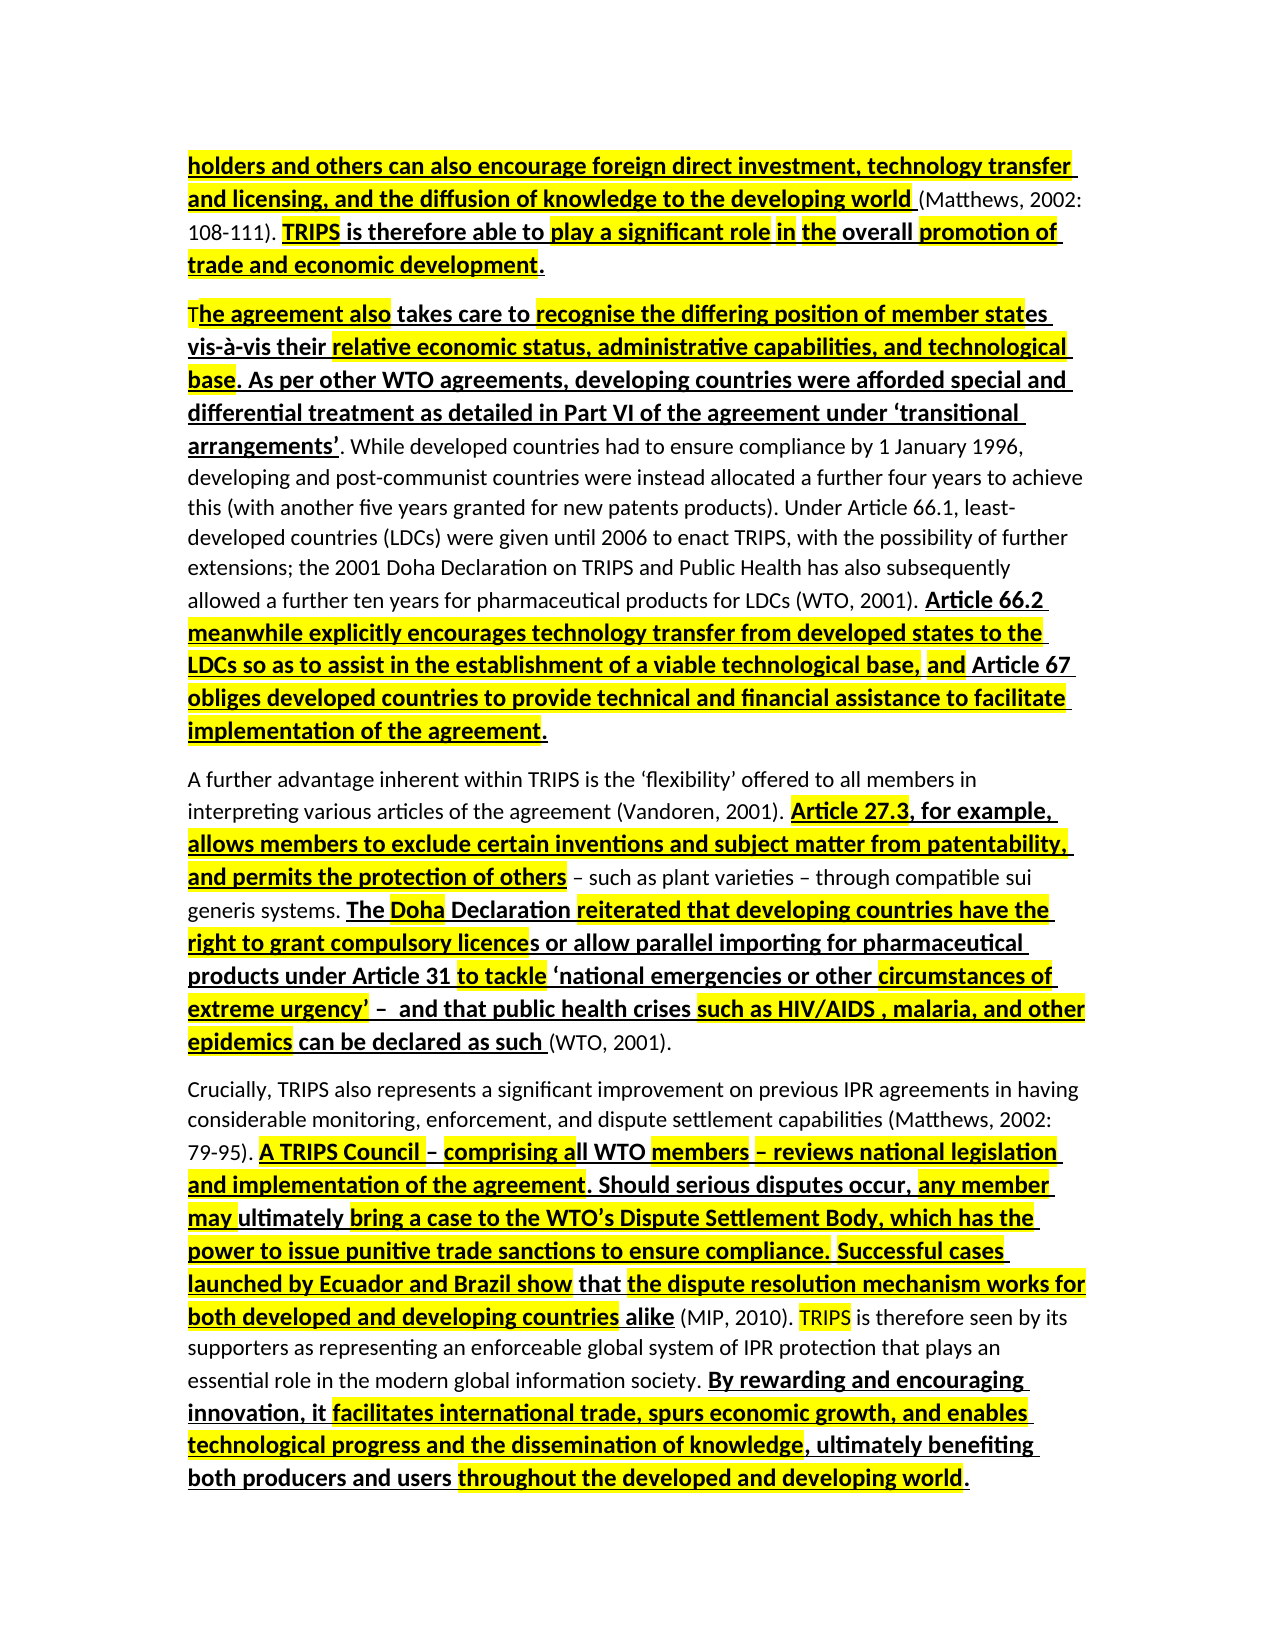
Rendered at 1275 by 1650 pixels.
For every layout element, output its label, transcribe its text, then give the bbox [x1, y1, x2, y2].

text Crucially, TRIPS also represents a significant improvement on previous IPR agreements in having considerable monitoring, enforcement, and dispute settlement capabilities (Matthews, 2002: 79-95). A TRIPS Council – comprising all WTO members – reviews national legislation and implementation of the agreement. Should serious disputes occur, any member may ultimately bring a case to the WTO’s Dispute Settlement Body, which has the power to issue punitive trade sanctions to ensure compliance. Successful cases launched by Ecuador and Brazil show that the dispute resolution mechanism works for both developed and developing countries alike (MIP, 2010). TRIPS is therefore seen by its supporters as representing an enforceable global system of IPR protection that plays an essential role in the modern global information society. By rewarding and encouraging innovation, it facilitates international trade, spurs economic growth, and enables technological progress and the dissemination of knowledge, ultimately benefiting both producers and users throughout the developed and developing world. [187, 1075, 1087, 1493]
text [187, 150, 1087, 279]
text The agreement also takes care to recognise the differing position of member states vis-à-vis their relative economic status, administrative capabilities, and technological base. As per other WTO agreements, developing countries were afforded special and differential treatment as detailed in Part VI of the agreement under ‘transitional arrangements’. While developed countries had to ensure compliance by 1 January 1996, developing and post-communist countries were instead allocated a further four years to achieve this (with another five years granted for new patents products). Under Article 66.1, least-developed countries (LDCs) were given until 2006 to enact TRIPS, with the possibility of further extensions; the 2001 Doha Declaration on TRIPS and Public Health has also subsequently allowed a further ten years for pharmaceutical products for LDCs (WTO, 2001). Article 66.2 meanwhile explicitly encourages technology transfer from developed states to the LDCs so as to assist in the establishment of a viable technological base, and Article 67 obliges developed countries to provide technical and financial assistance to facilitate implementation of the agreement. [187, 298, 1087, 746]
text A further advantage inherent within TRIPS is the ‘flexibility’ offered to all members in interpreting various articles of the agreement (Vandoren, 2001). Article 27.3, for example, allows members to exclude certain inventions and subject matter from patentability, and permits the protection of others – such as plant varieties – through compatible sui generis systems. The Doha Declaration reiterated that developing countries have the right to grant compulsory licences or allow parallel importing for pharmaceutical products under Article 31 to tackle ‘national emergencies or other circumstances of extreme urgency’ – and that public health crises such as HIV/AIDS , malaria, and other epidemics can be declared as such (WTO, 2001). [187, 765, 1087, 1056]
